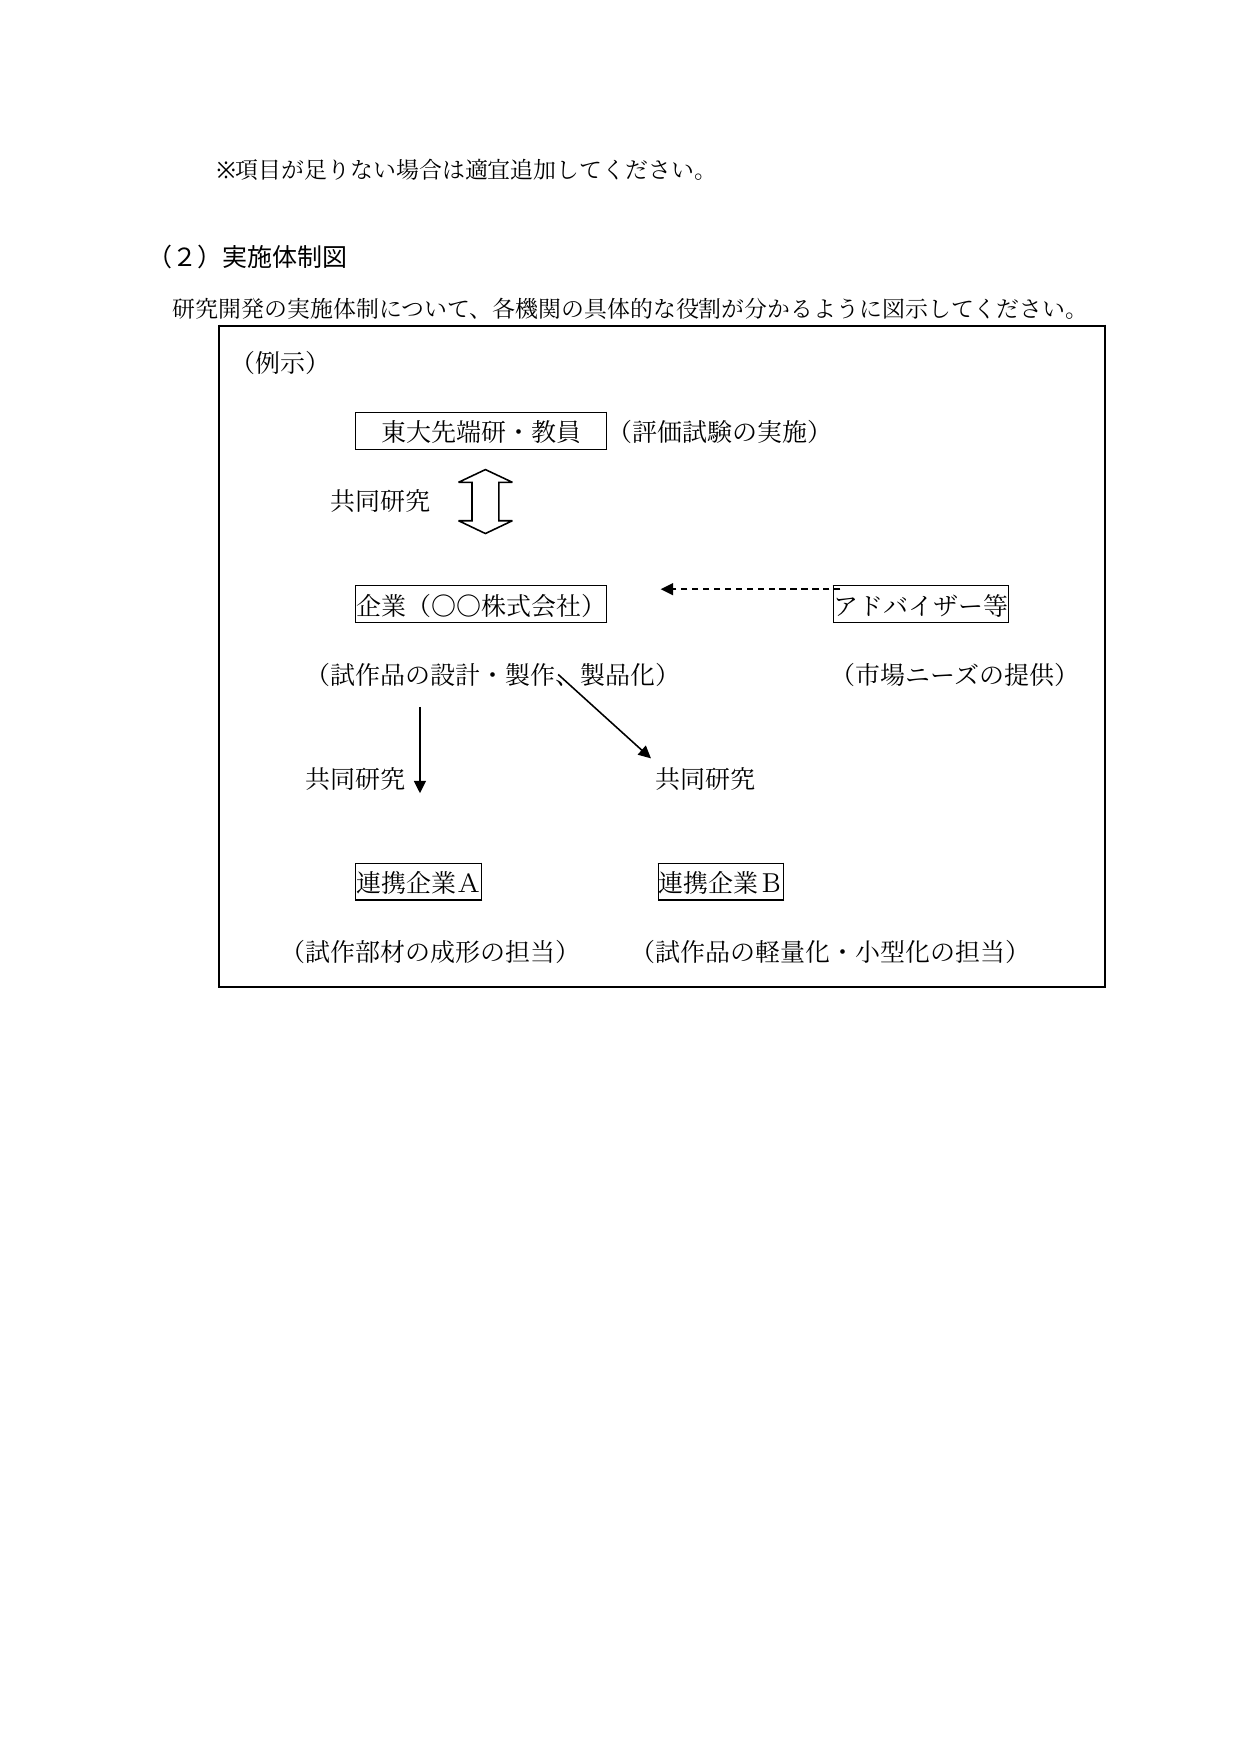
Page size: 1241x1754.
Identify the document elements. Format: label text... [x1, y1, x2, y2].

text （２）実施体制図 [148, 221, 1092, 290]
text ※項目が足りない場合は適宜追加してください。 [148, 151, 1092, 186]
table_header （例示） 東大先端研・教員 （評価試験の実施） 共同研究 企業（〇〇株式会社） アドバイザー等 （試作品の設計・製作、製品化） （市場ニーズの提供） 共同研究 共同研究 連携企業Ａ 連携企業Ｂ （試作部材の成形の担当） （試作品の軽量化・小型化の担当） [220, 327, 1104, 986]
text 研究開発の実施体制について、各機関の具体的な役割が分かるように図示してください。 [148, 290, 1092, 324]
